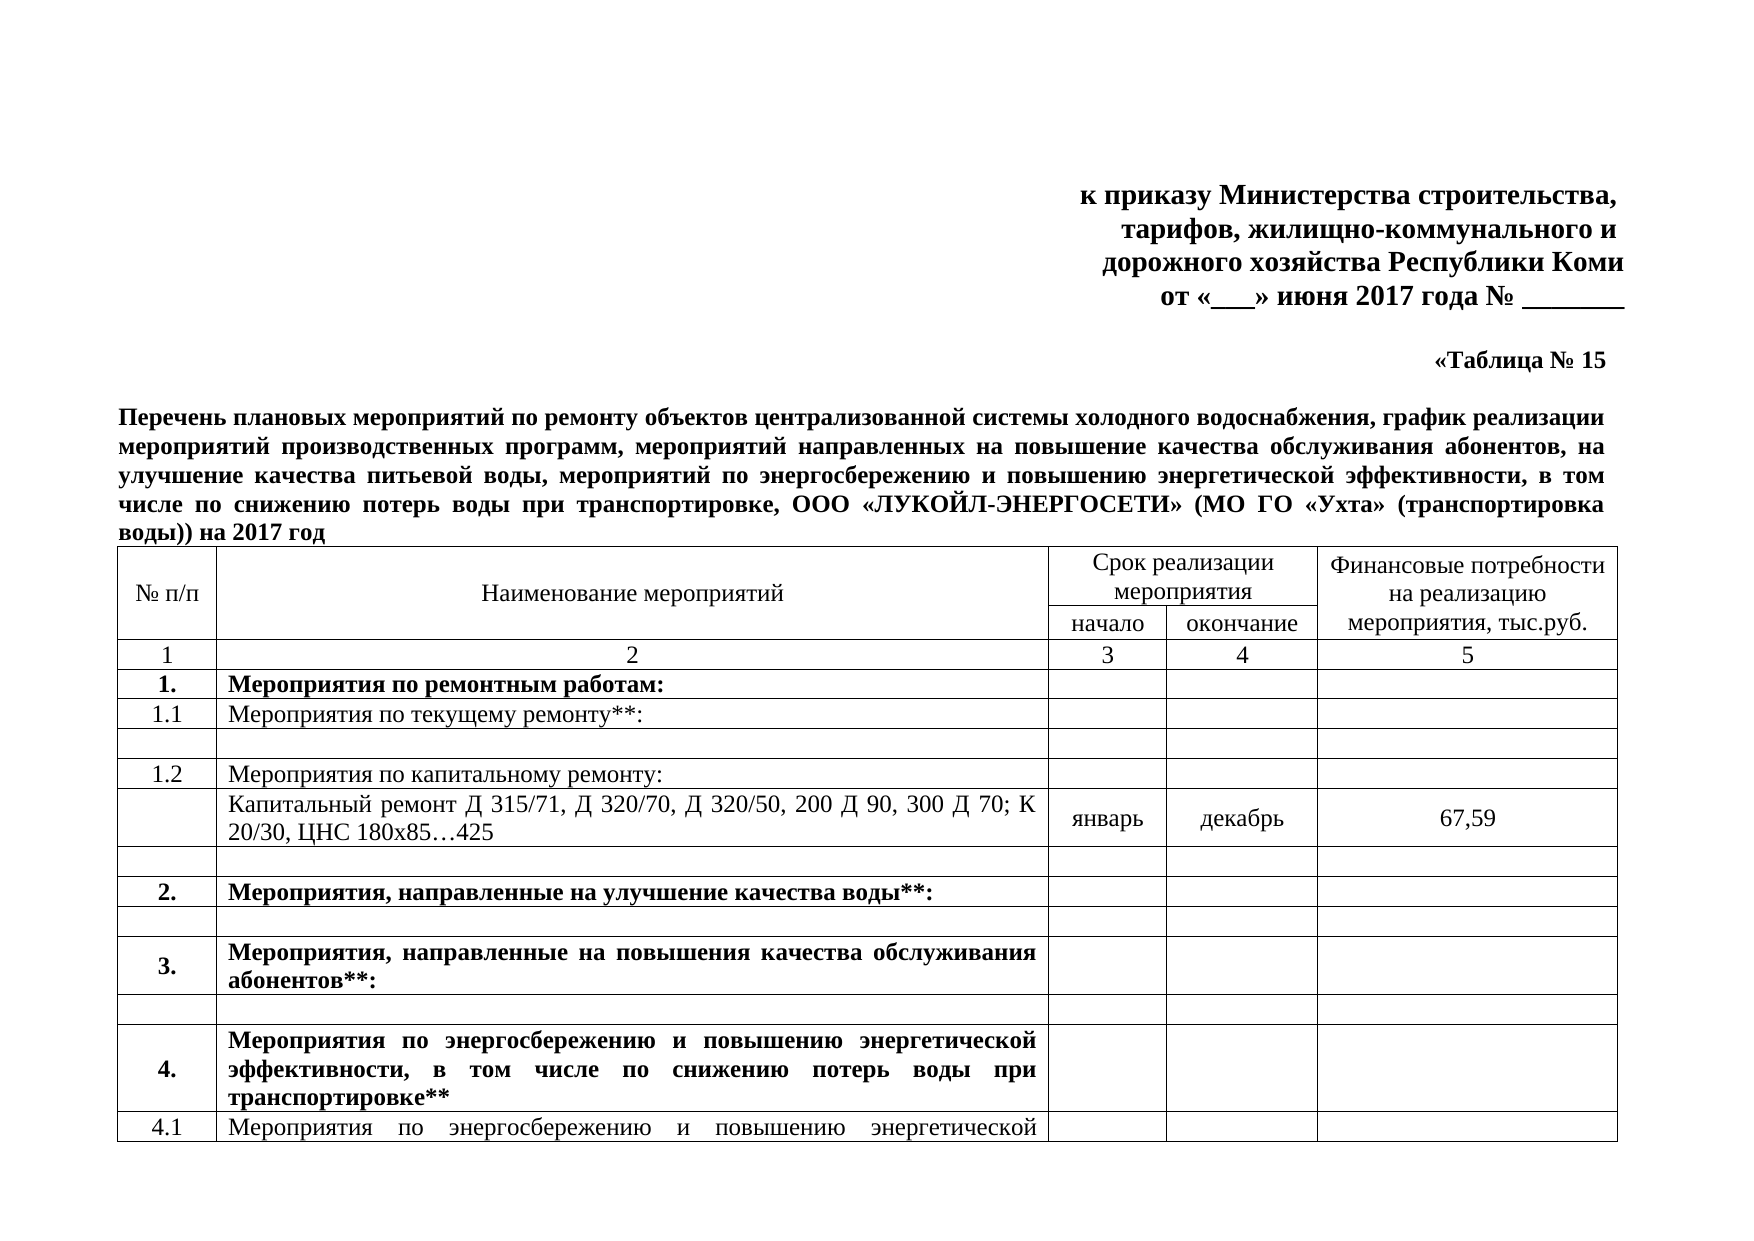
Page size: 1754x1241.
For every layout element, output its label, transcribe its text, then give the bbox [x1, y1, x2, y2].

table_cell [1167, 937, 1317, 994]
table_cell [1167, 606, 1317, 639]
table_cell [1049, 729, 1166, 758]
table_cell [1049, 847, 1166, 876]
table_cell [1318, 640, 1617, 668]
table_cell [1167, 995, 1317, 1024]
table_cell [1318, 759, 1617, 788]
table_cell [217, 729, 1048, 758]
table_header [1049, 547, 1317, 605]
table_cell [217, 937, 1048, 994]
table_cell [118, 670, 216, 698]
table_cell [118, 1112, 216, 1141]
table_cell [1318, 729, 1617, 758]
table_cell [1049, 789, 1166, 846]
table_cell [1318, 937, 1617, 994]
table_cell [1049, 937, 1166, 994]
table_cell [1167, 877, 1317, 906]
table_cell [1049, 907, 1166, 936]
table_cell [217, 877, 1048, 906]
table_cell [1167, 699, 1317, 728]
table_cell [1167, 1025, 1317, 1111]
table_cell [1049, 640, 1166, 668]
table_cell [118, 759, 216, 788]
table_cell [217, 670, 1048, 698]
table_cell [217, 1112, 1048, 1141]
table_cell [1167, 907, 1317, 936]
text Перечень плановых мероприятий по ремонту объектов централизованной системы холодного водоснабжения, график реализации мероприятий производственных программ, мероприятий направленных на повышение качества обслуживания абонентов, на улучшение качества питьевой воды, мероприятий по энергосбережению и повышению энергетической эффективности, в том числе по снижению потерь воды при транспортировке, ООО «ЛУКОЙЛ-ЭНЕРГОСЕТИ» (МО ГО «Ухта» (транспортировка воды)) на 2017 год [118, 402, 1606, 546]
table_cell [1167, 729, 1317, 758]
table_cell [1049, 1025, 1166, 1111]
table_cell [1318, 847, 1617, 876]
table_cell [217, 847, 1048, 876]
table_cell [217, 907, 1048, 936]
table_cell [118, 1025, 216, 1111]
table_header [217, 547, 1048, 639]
text «Таблица № 15 [118, 345, 1606, 374]
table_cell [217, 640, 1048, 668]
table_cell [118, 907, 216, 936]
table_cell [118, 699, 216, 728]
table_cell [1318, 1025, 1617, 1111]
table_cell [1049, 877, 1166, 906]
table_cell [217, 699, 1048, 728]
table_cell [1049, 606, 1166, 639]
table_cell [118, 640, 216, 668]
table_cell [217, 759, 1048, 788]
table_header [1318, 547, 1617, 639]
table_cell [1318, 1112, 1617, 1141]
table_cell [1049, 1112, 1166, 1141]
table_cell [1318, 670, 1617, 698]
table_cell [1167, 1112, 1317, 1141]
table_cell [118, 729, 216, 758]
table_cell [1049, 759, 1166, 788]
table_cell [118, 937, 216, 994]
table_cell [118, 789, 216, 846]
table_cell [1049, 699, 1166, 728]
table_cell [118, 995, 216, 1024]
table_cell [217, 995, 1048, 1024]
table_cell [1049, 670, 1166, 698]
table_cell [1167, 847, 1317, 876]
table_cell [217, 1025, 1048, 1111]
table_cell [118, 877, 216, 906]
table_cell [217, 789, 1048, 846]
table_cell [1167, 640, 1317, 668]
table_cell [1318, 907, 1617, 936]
text от «___» июня 2017 года № _______ [118, 278, 1624, 311]
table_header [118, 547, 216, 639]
text к приказу Министерства строительства, тарифов, жилищно-коммунального и дорожного хозяйства Республики Коми [118, 177, 1624, 278]
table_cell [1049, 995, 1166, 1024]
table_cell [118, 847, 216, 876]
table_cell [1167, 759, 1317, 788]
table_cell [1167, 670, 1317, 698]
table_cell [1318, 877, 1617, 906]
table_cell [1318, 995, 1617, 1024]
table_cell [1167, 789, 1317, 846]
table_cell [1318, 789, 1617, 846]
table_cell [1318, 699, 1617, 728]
